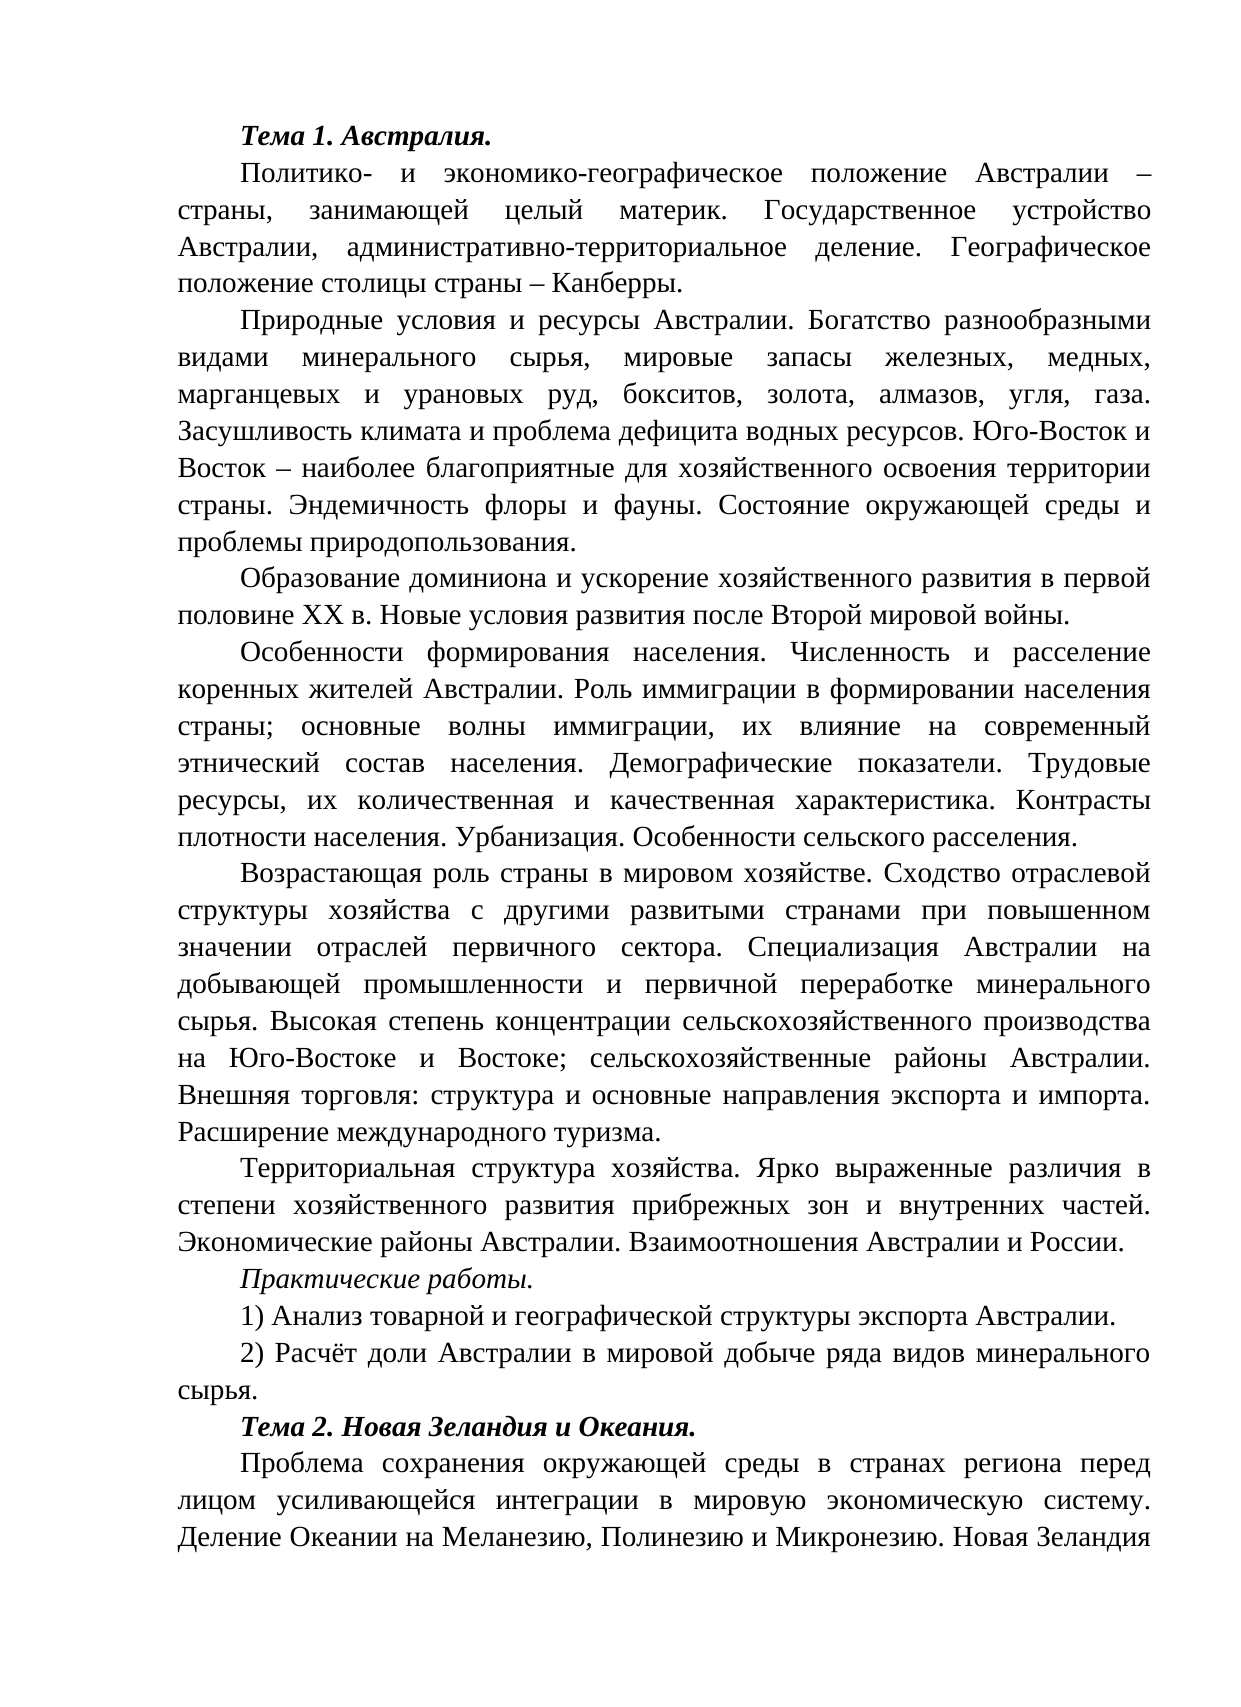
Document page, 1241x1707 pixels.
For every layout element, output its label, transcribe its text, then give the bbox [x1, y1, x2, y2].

text Возрастающая роль страны в мировом хозяйстве. Сходство отраслевой структуры хозяйства с другими развитыми странами при повышенном значении отраслей первичного сектора. Специализация Австралии на добывающей промышленности и первичной переработке минерального сырья. Высокая степень концентрации сельскохозяйственного производства на Юго-Востоке и Востоке; сельскохозяйственные районы Австралии. Внешняя торговля: структура и основные направления экспорта и импорта. Расширение международного туризма. [177, 856, 1152, 1147]
text Образование доминиона и ускорение хозяйственного развития в первой половине XX в. Новые условия развития после Второй мировой войны. [177, 561, 1152, 631]
text Тема 1. Австралия. [177, 118, 1152, 152]
text Природные условия и ресурсы Австралии. Богатство разнообразными видами минерального сырья, мировые запасы железных, медных, марганцевых и урановых руд, бокситов, золота, алмазов, угля, газа. Засушливость климата и проблема дефицита водных ресурсов. Юго-Восток и Восток – наиболее благоприятные для хозяйственного освоения территории страны. Эндемичность флоры и фауны. Состояние окружающей среды и проблемы природопользования. [177, 302, 1152, 557]
text Тема 2. Новая Зеландия и Океания. [177, 1409, 1152, 1442]
text Территориальная структура хозяйства. Ярко выраженные различия в степени хозяйственного развития прибрежных зон и внутренних частей. Экономические районы Австралии. Взаимоотношения Австралии и России. [177, 1151, 1152, 1258]
text Политико- и экономико-географическое положение Австралии – страны, занимающей целый материк. Государственное устройство Австралии, административно-территориальное деление. Географическое положение столицы страны – Канберры. [177, 155, 1152, 299]
text 1) Анализ товарной и географической структуры экспорта Австралии. [177, 1298, 1152, 1332]
text 2) Расчёт доли Австралии в мировой добыче ряда видов минерального сырья. [177, 1335, 1152, 1405]
text Практические работы. [177, 1261, 1152, 1295]
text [177, 1446, 1152, 1553]
text Особенности формирования населения. Численность и расселение коренных жителей Австралии. Роль иммиграции в формировании населения страны; основные волны иммиграции, их влияние на современный этнический состав населения. Демографические показатели. Трудовые ресурсы, их количественная и качественная характеристика. Контрасты плотности населения. Урбанизация. Особенности сельского расселения. [177, 634, 1152, 852]
